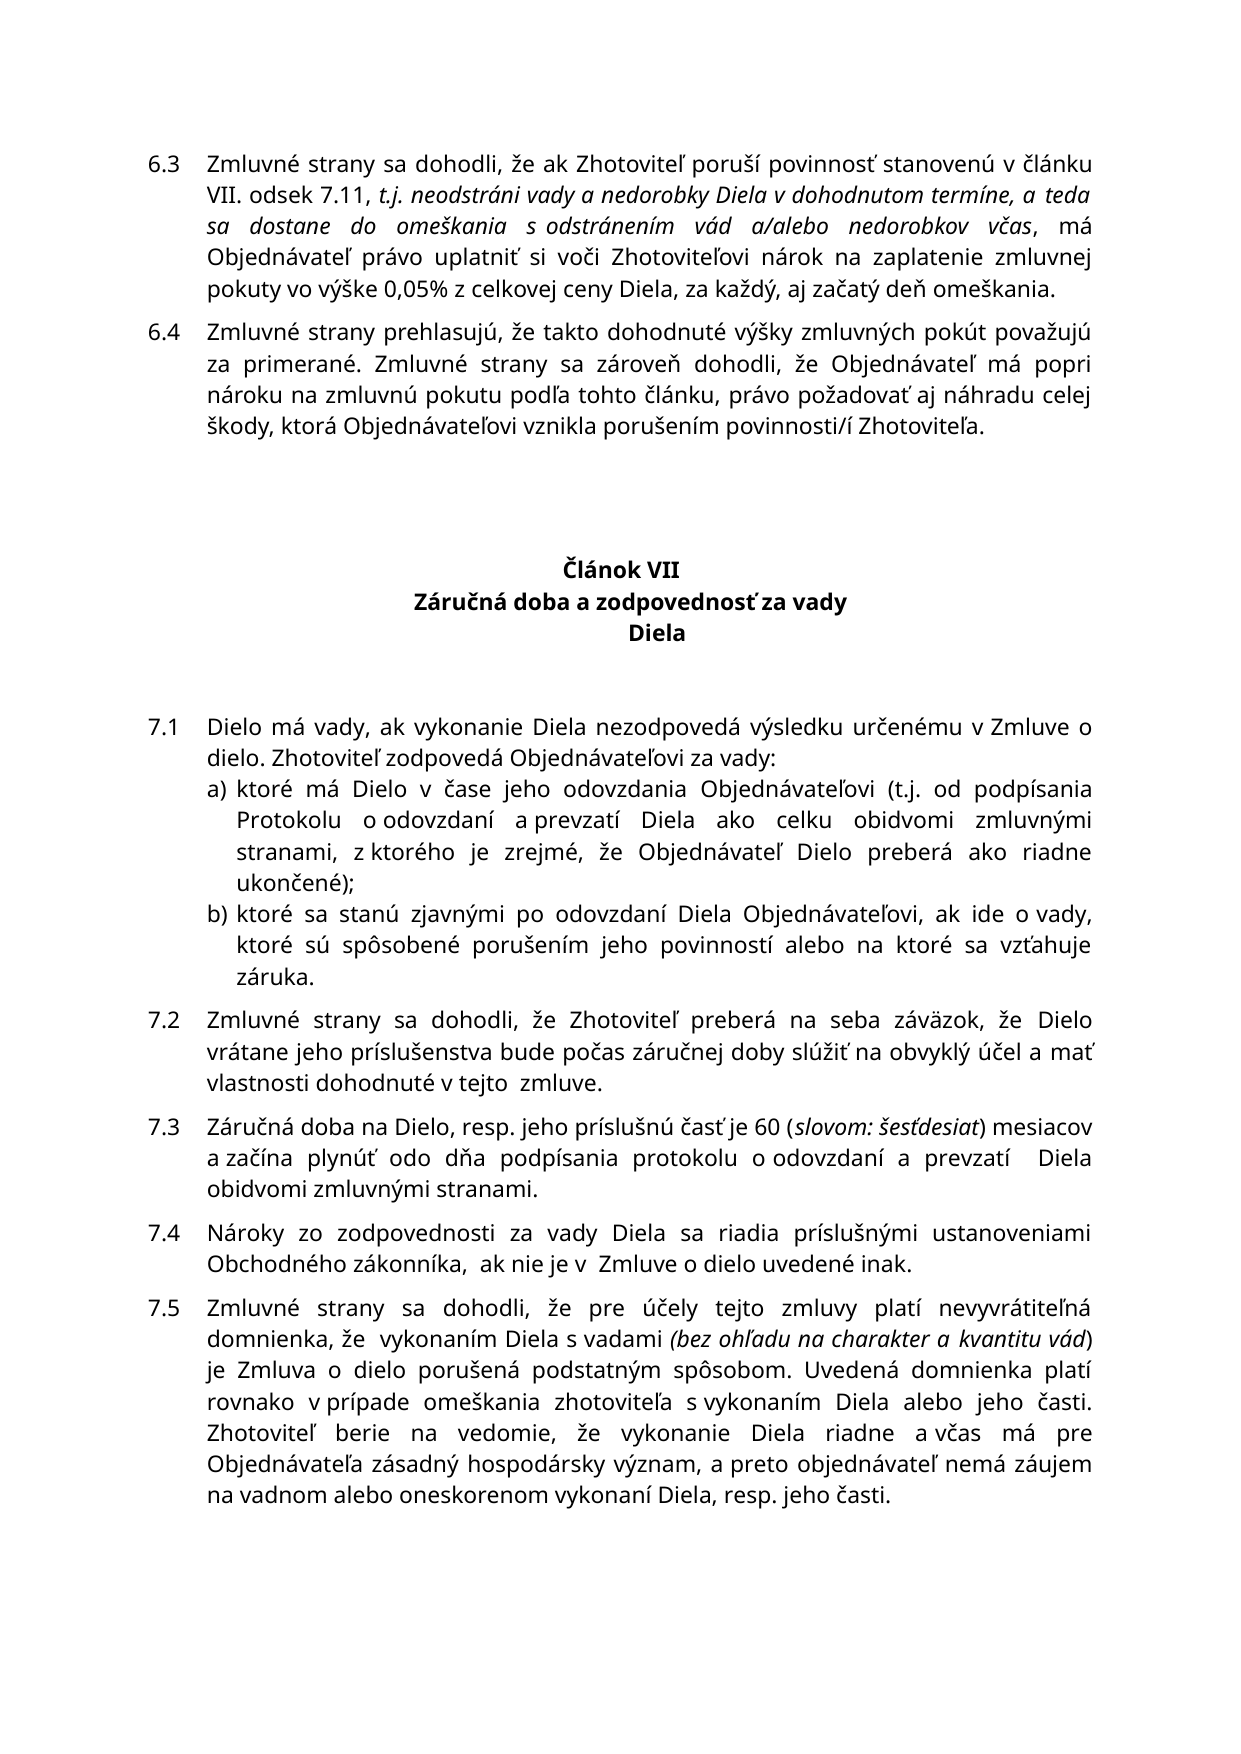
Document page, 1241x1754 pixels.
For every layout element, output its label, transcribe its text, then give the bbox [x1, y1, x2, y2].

list Zmluvné strany prehlasujú, že takto dohodnuté výšky zmluvných pokút považujú za primerané. Zmluvné strany sa zároveň dohodli, že Objednávateľ má popri nároku na zmluvnú pokutu podľa tohto článku, právo požadovať aj náhradu celej škody, ktorá Objednávateľovi vznikla porušením povinnosti/í Zhotoviteľa. [148, 316, 1093, 441]
list Dielo má vady, ak vykonanie Diela nezodpovedá výsledku určenému v Zmluve o dielo. Zhotoviteľ zodpovedá Objednávateľovi za vady: [148, 711, 1093, 773]
list Zmluvné strany sa dohodli, že ak Zhotoviteľ poruší povinnosť stanovenú v článku VII. odsek 7.11, t.j. neodstráni vady a nedorobky Diela v dohodnutom termíne, a teda sa dostane do omeškania s odstránením vád a/alebo nedorobkov včas, má Objednávateľ právo uplatniť si voči Zhotoviteľovi nárok na zaplatenie zmluvnej pokuty vo výške 0,05% z celkovej ceny Diela, za každý, aj začatý deň omeškania. [148, 148, 1093, 304]
list Záručná doba na Dielo, resp. jeho príslušnú časť je 60 (slovom: šesťdesiat) mesiacov a začína plynúť odo dňa podpísania protokolu o odovzdaní a prevzatí Diela obidvomi zmluvnými stranami. [148, 1111, 1093, 1204]
text Článok VII [507, 554, 735, 586]
list Zmluvné strany sa dohodli, že Zhotoviteľ preberá na seba záväzok, že Dielo vrátane jeho príslušenstva bude počas záručnej doby slúžiť na obvyklý účel a mať vlastnosti dohodnuté v tejto zmluve. [148, 1004, 1093, 1098]
list Nároky zo zodpovednosti za vady Diela sa riadia príslušnými ustanoveniami Obchodného zákonníka, ak nie je v Zmluve o dielo uvedené inak. [148, 1217, 1093, 1279]
list ktoré sa stanú zjavnými po odovzdaní Diela Objednávateľovi, ak ide o vady, ktoré sú spôsobené porušením jeho povinností alebo na ktoré sa vzťahuje záruka. [207, 898, 1093, 992]
text Záručná doba a zodpovednosť za vady Diela [399, 586, 856, 648]
list ktoré má Dielo v čase jeho odovzdania Objednávateľovi (t.j. od podpísania Protokolu o odovzdaní a prevzatí Diela ako celku obidvomi zmluvnými stranami, z ktorého je zrejmé, že Objednávateľ Dielo preberá ako riadne ukončené); [207, 773, 1093, 898]
list Zmluvné strany sa dohodli, že pre účely tejto zmluvy platí nevyvrátiteľná domnienka, že vykonaním Diela s vadami (bez ohľadu na charakter a kvantitu vád) je Zmluva o dielo porušená podstatným spôsobom. Uvedená domnienka platí rovnako v prípade omeškania zhotoviteľa s vykonaním Diela alebo jeho časti. Zhotoviteľ berie na vedomie, že vykonanie Diela riadne a včas má pre Objednávateľa zásadný hospodársky význam, a preto objednávateľ nemá záujem na vadnom alebo oneskorenom vykonaní Diela, resp. jeho časti. [148, 1292, 1093, 1511]
